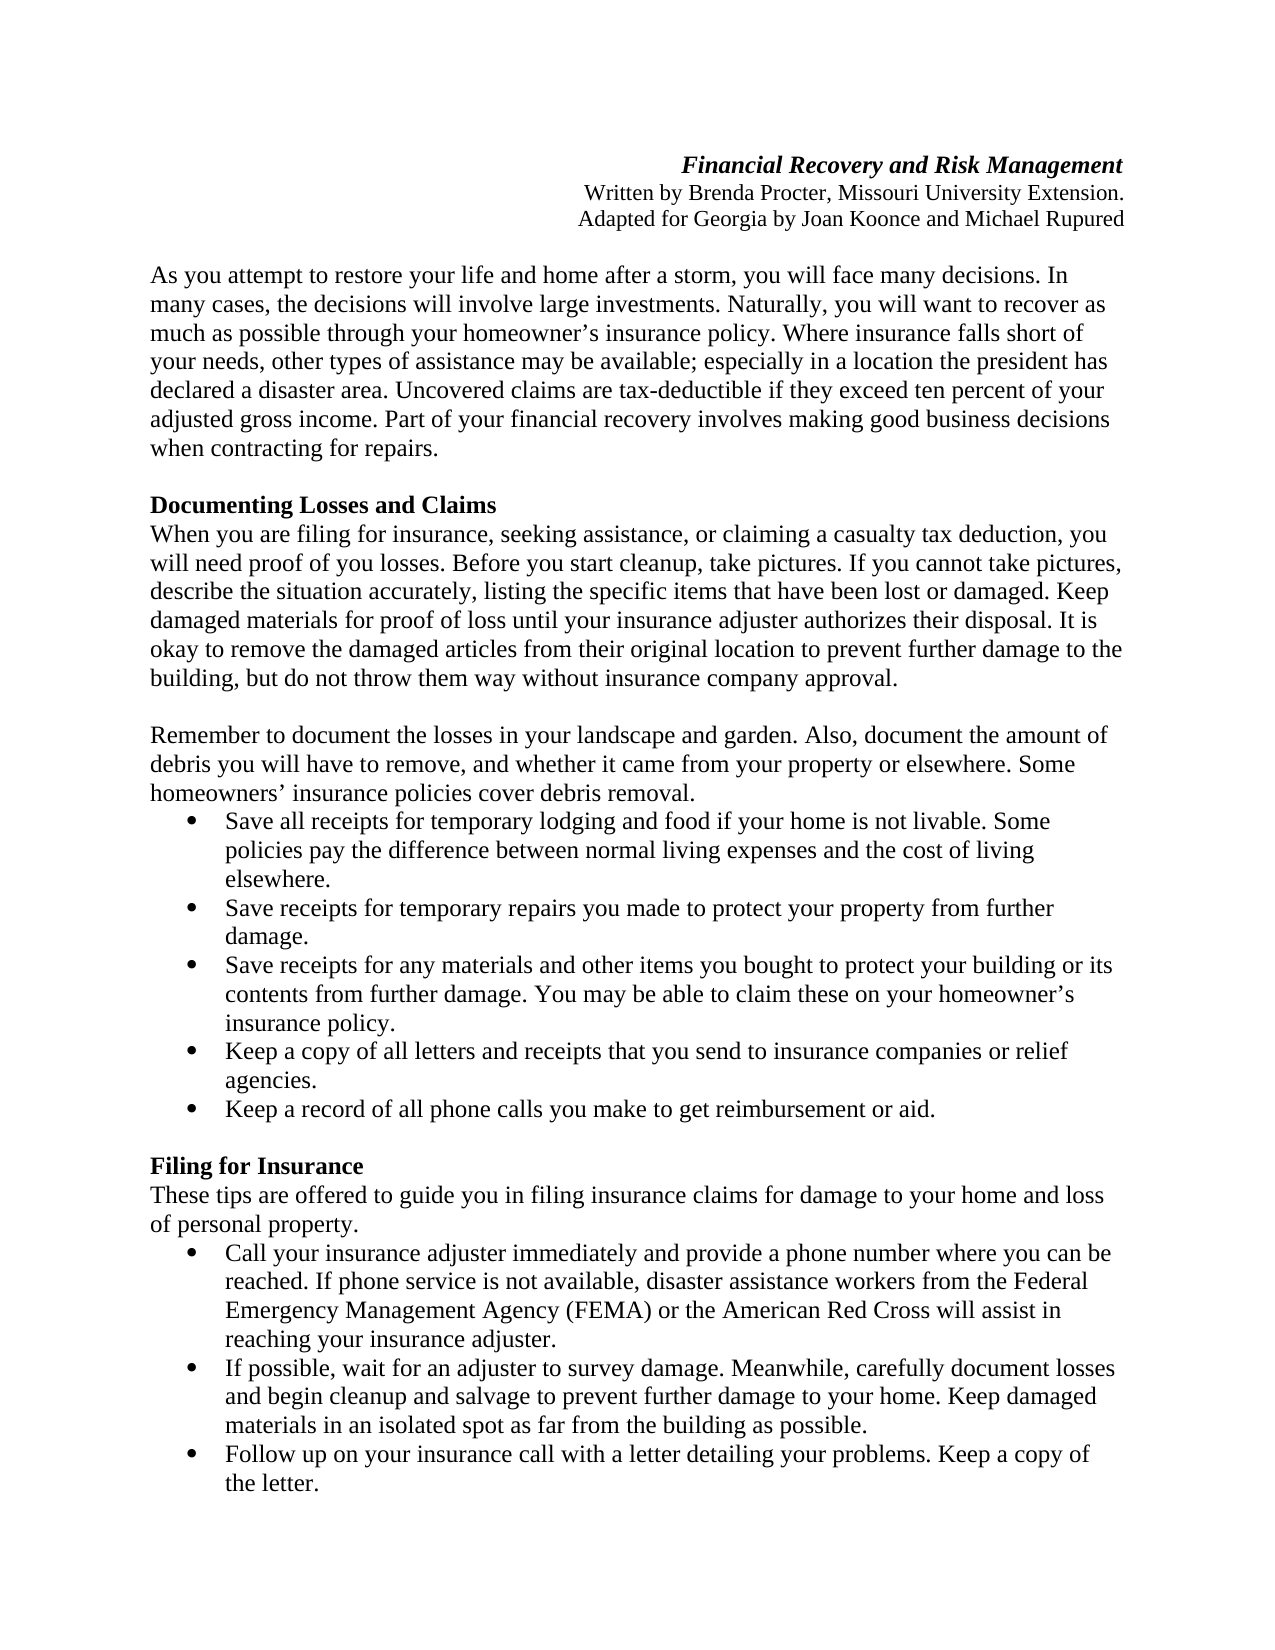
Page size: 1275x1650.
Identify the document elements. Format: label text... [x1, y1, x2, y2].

list If possible, wait for an adjuster to survey damage. Meanwhile, carefully document losses and begin cleanup and salvage to prevent further damage to your home. Keep damaged materials in an isolated spot as far from the building as possible. [187, 1353, 1125, 1439]
list Follow up on your insurance call with a letter detailing your problems. Keep a copy of the letter. [187, 1439, 1125, 1496]
text Adapted for Georgia by Joan Koonce and Michael Rupured [150, 205, 1125, 231]
list Keep a copy of all letters and receipts that you send to insurance companies or relief agencies. [187, 1036, 1125, 1094]
text As you attempt to restore your life and home after a storm, you will face many decisions. In many cases, the decisions will involve large investments. Naturally, you will want to recover as much as possible through your homeowner’s insurance policy. Where insurance falls short of your needs, other types of assistance may be available; especially in a location the president has declared a disaster area. Uncovered claims are tax-deductible if they exceed ten percent of your adjusted gross income. Part of your financial recovery involves making good business decisions when contracting for repairs. [150, 260, 1125, 461]
text Written by Brenda Procter, Missouri University Extension. [150, 179, 1125, 205]
text Remember to document the losses in your landscape and garden. Also, document the amount of debris you will have to remove, and whether it came from your property or elsewhere. Some homeowners’ insurance policies cover debris removal. [150, 720, 1125, 806]
text These tips are offered to guide you in filing insurance claims for damage to your home and loss of personal property. [150, 1180, 1125, 1238]
text Filing for Insurance [150, 1151, 1125, 1180]
text Documenting Losses and Claims [150, 490, 1125, 519]
list Call your insurance adjuster immediately and provide a phone number where you can be reached. If phone service is not available, disaster assistance workers from the Federal Emergency Management Agency (FEMA) or the American Red Cross will assist in reaching your insurance adjuster. [187, 1238, 1125, 1353]
text Financial Recovery and Risk Management [150, 150, 1125, 179]
list Save all receipts for temporary lodging and food if your home is not livable. Some policies pay the difference between normal living expenses and the cost of living elsewhere. [187, 806, 1125, 893]
text When you are filing for insurance, seeking assistance, or claiming a casualty tax deduction, you will need proof of you losses. Before you start cleanup, take pictures. If you cannot take pictures, describe the situation accurately, listing the specific items that have been lost or damaged. Keep damaged materials for proof of loss until your insurance adjuster authorizes their disposal. It is okay to remove the damaged articles from their original location to prevent further damage to the building, but do not throw them way without insurance company approval. [150, 519, 1125, 691]
list Save receipts for temporary repairs you made to protect your property from further damage. [187, 893, 1125, 950]
list Save receipts for any materials and other items you bought to protect your building or its contents from further damage. You may be able to claim these on your homeowner’s insurance policy. [187, 950, 1125, 1036]
list Keep a record of all phone calls you make to get reimbursement or aid. [187, 1094, 1125, 1123]
